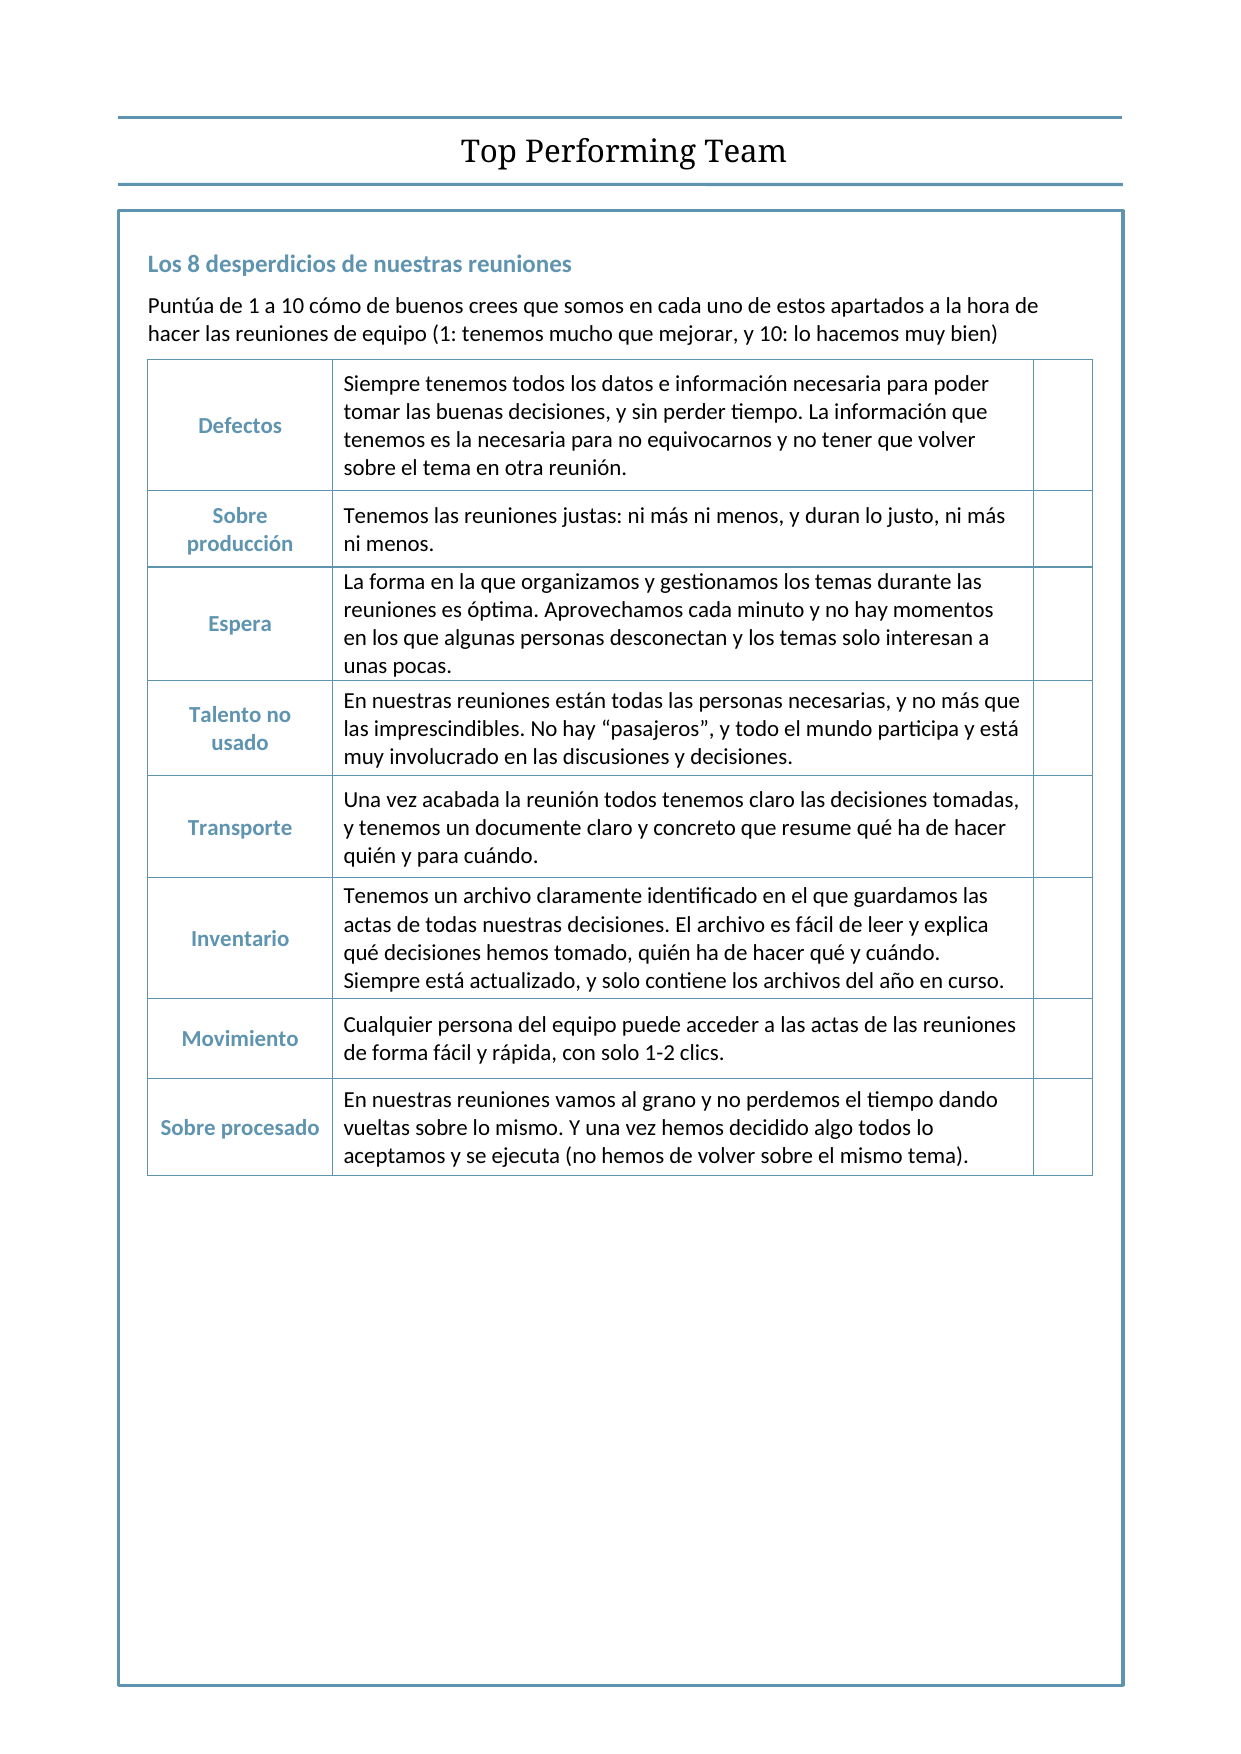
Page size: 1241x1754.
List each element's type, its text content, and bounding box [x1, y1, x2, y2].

text Los 8 desperdicios de nuestras reuniones [148, 248, 1093, 278]
table_cell [1034, 681, 1092, 775]
table_header Defectos [148, 360, 332, 490]
table_cell En nuestras reuniones vamos al grano y no perdemos el tiempo dando vueltas sobre lo mismo. Y una vez hemos decidido algo todos lo aceptamos y se ejecuta (no hemos de volver sobre el mismo tema). [333, 1079, 1033, 1175]
table_cell Sobre producción [148, 491, 332, 566]
table_cell Cualquier persona del equipo puede acceder a las actas de las reuniones de forma fácil y rápida, con solo 1-2 clics. [333, 999, 1033, 1078]
text Puntúa de 1 a 10 cómo de buenos crees que somos en cada uno de estos apartados a la hora de hacer las reuniones de equipo (1: tenemos mucho que mejorar, y 10: lo hacemos muy bien) [148, 291, 1093, 347]
table_cell [1034, 999, 1092, 1078]
table_cell Inventario [148, 878, 332, 997]
table_cell [1034, 491, 1092, 566]
table_cell [1034, 568, 1092, 679]
table_cell Movimiento [148, 999, 332, 1078]
table_cell Transporte [148, 776, 332, 877]
table_cell La forma en la que organizamos y gestionamos los temas durante las reuniones es óptima. Aprovechamos cada minuto y no hay momentos en los que algunas personas desconectan y los temas solo interesan a unas pocas. [333, 568, 1033, 679]
table_cell [1034, 878, 1092, 997]
table_cell [1034, 1079, 1092, 1175]
table_header [1034, 360, 1092, 490]
table_header Siempre tenemos todos los datos e información necesaria para poder tomar las buenas decisiones, y sin perder tiempo. La información que tenemos es la necesaria para no equivocarnos y no tener que volver sobre el tema en otra reunión. [333, 360, 1033, 490]
table_cell Talento no usado [148, 681, 332, 775]
table_cell [1034, 776, 1092, 877]
table_cell Sobre procesado [148, 1079, 332, 1175]
table_cell Tenemos un archivo claramente identificado en el que guardamos las actas de todas nuestras decisiones. El archivo es fácil de leer y explica qué decisiones hemos tomado, quién ha de hacer qué y cuándo. Siempre está actualizado, y solo contiene los archivos del año en curso. [333, 878, 1033, 997]
table_cell Una vez acabada la reunión todos tenemos claro las decisiones tomadas, y tenemos un documente claro y concreto que resume qué ha de hacer quién y para cuándo. [333, 776, 1033, 877]
table_cell Espera [148, 568, 332, 679]
table_cell Tenemos las reuniones justas: ni más ni menos, y duran lo justo, ni más ni menos. [333, 491, 1033, 566]
table_cell En nuestras reuniones están todas las personas necesarias, y no más que las imprescindibles. No hay “pasajeros”, y todo el mundo participa y está muy involucrado en las discusiones y decisiones. [333, 681, 1033, 775]
